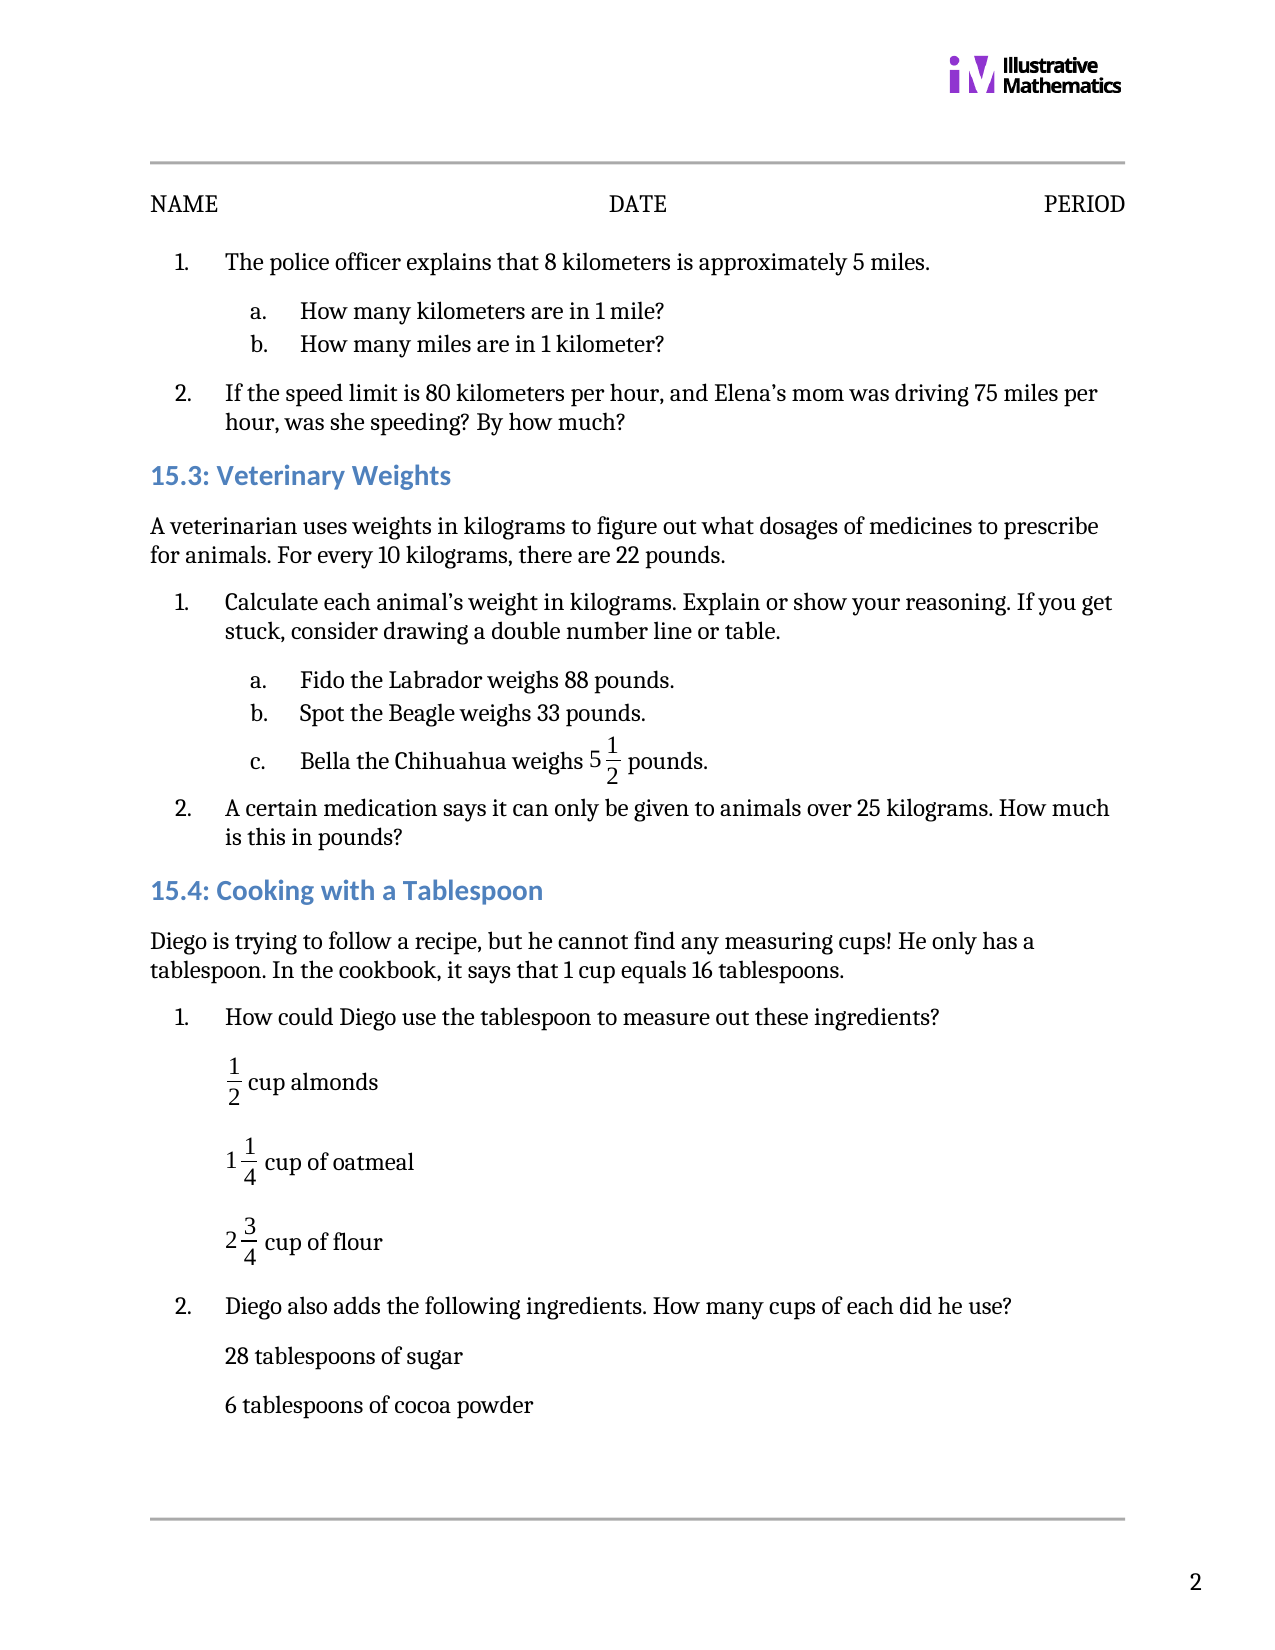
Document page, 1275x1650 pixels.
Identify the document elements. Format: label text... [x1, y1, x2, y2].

text A veterinarian uses weights in kilograms to figure out what dosages of medicines to prescribe for animals. For every 10 kilograms, there are 22 pounds. [150, 512, 1125, 569]
list Fido the Labrador weighs 88 pounds. [250, 666, 1125, 695]
list Diego also adds the following ingredients. How many cups of each did he use? [175, 1292, 1125, 1321]
list Spot the Beagle weighs 33 pounds. [250, 699, 1125, 728]
list 28 tablespoons of sugar [175, 1342, 1125, 1370]
picture [949, 55, 1121, 93]
list If the speed limit is 80 kilometers per hour, and Elena’s mom was driving 75 miles per hour, was she speeding? By how much? [175, 379, 1125, 437]
list 6 tablespoons of cocoa powder [175, 1391, 1125, 1420]
subtitle 15.4: Cooking with a Tablespoon [150, 872, 1125, 908]
list The police officer explains that 8 kilometers is approximately 5 miles. [175, 247, 1125, 276]
list cup of oatmeal [175, 1132, 1125, 1191]
list A certain medication says it can only be given to animals over 25 kilograms. How much is this in pounds? [175, 794, 1125, 852]
list cup almonds [175, 1053, 1125, 1112]
list cup of flour [175, 1212, 1125, 1271]
text Diego is trying to follow a recipe, but he cannot find any measuring cups! He only has a tablespoon. In the cookbook, it says that 1 cup equals 16 tablespoons. [150, 927, 1125, 984]
list Calculate each animal’s weight in kilograms. Explain or show your reasoning. If you get stuck, consider drawing a double number line or table. [175, 588, 1125, 646]
list How could Diego use the tablespoon to measure out these ingredients? [175, 1003, 1125, 1032]
list How many kilometers are in 1 mile? [250, 297, 1125, 326]
subtitle 15.3: Veterinary Weights [150, 457, 1125, 493]
list How many miles are in 1 kilometer? [250, 329, 1125, 358]
list Bella the Chihuahua weighs pounds. [250, 731, 1125, 790]
